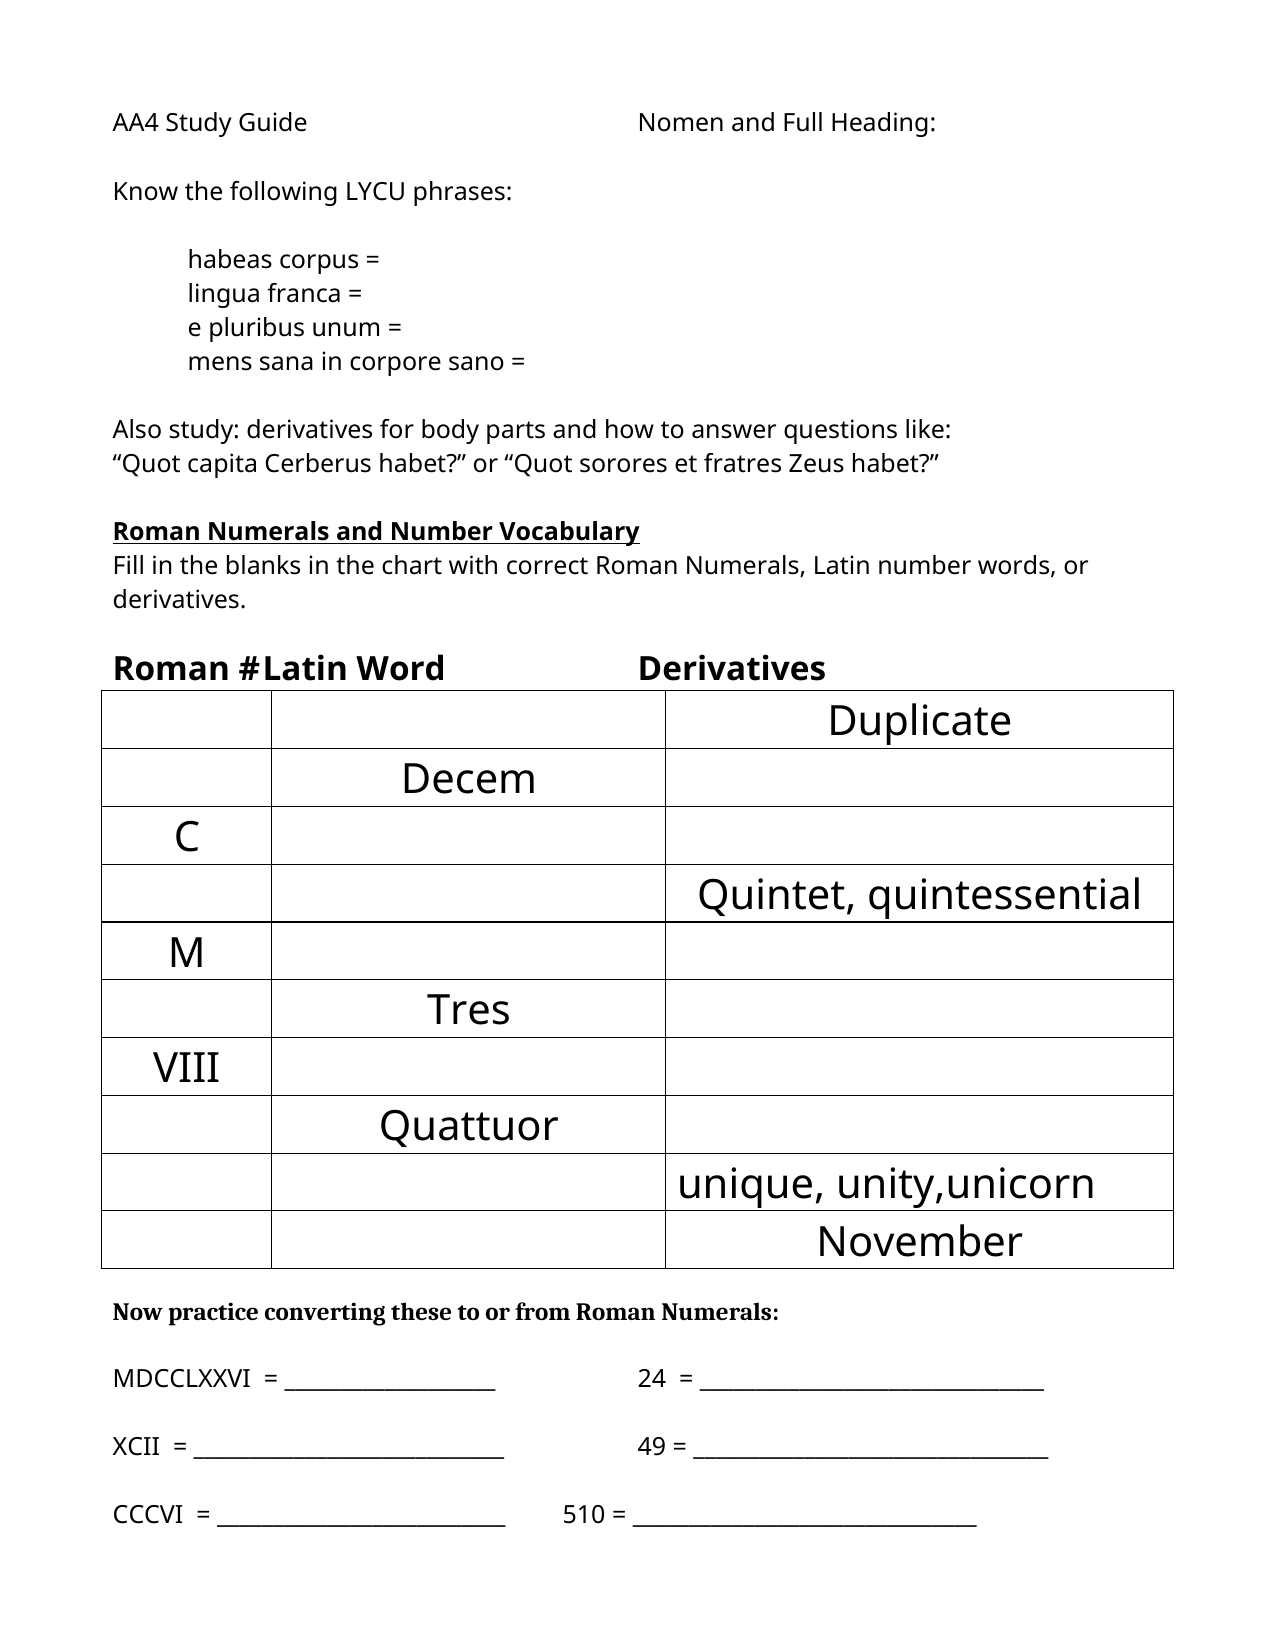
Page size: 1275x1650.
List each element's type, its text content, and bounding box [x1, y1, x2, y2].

table_cell Quattuor [272, 1096, 665, 1153]
table_cell [666, 807, 1173, 863]
table_cell [272, 865, 665, 921]
text habeas corpus = [112, 241, 1162, 275]
text e pluribus unum = [112, 309, 1162, 343]
table_cell Tres [272, 980, 665, 1037]
table_cell [666, 1038, 1173, 1095]
table_cell [272, 923, 665, 979]
text “Quot capita Cerberus habet?” or “Quot sorores et fratres Zeus habet?” [112, 446, 1162, 480]
text MDCCLXXVI = ___________________ 24 = _______________________________ [112, 1361, 1162, 1395]
table_cell [102, 1096, 271, 1153]
table_cell [102, 1154, 271, 1210]
text lingua franca = [112, 275, 1162, 309]
table_cell [272, 1211, 665, 1268]
table_cell [666, 980, 1173, 1037]
text Roman # Latin Word Derivatives [112, 645, 1162, 690]
table_cell C [102, 807, 271, 863]
table_cell Decem [272, 749, 665, 806]
table_cell [666, 1096, 1173, 1153]
text Fill in the blanks in the chart with correct Roman Numerals, Latin number words, or derivatives. [112, 548, 1162, 616]
table_cell [102, 749, 271, 806]
table_cell [272, 1038, 665, 1095]
table_cell [102, 865, 271, 921]
text Now practice converting these to or from Roman Numerals: [112, 1298, 1162, 1327]
table_cell Quintet, quintessential [666, 865, 1173, 921]
table_header [272, 691, 665, 748]
table_header Duplicate [666, 691, 1173, 748]
table_cell VIII [102, 1038, 271, 1095]
table_cell November [666, 1211, 1173, 1268]
table_cell M [102, 923, 271, 979]
text Also study: derivatives for body parts and how to answer questions like: [112, 412, 1162, 446]
table_cell [666, 749, 1173, 806]
table_cell [272, 807, 665, 863]
table_cell [102, 980, 271, 1037]
text CCCVI = __________________________ 510 = _______________________________ [112, 1497, 1162, 1531]
text XCII = ____________________________ 49 = ________________________________ [112, 1429, 1162, 1463]
text Roman Numerals and Number Vocabulary [112, 514, 1162, 548]
table_cell unique, unity,unicorn [666, 1154, 1173, 1210]
table_cell [272, 1154, 665, 1210]
table_cell [666, 923, 1173, 979]
text Know the following LYCU phrases: [112, 173, 1162, 207]
text mens sana in corpore sano = [112, 343, 1162, 377]
table_header [102, 691, 271, 748]
text AA4 Study Guide Nomen and Full Heading: [112, 105, 1162, 139]
table_cell [102, 1211, 271, 1268]
